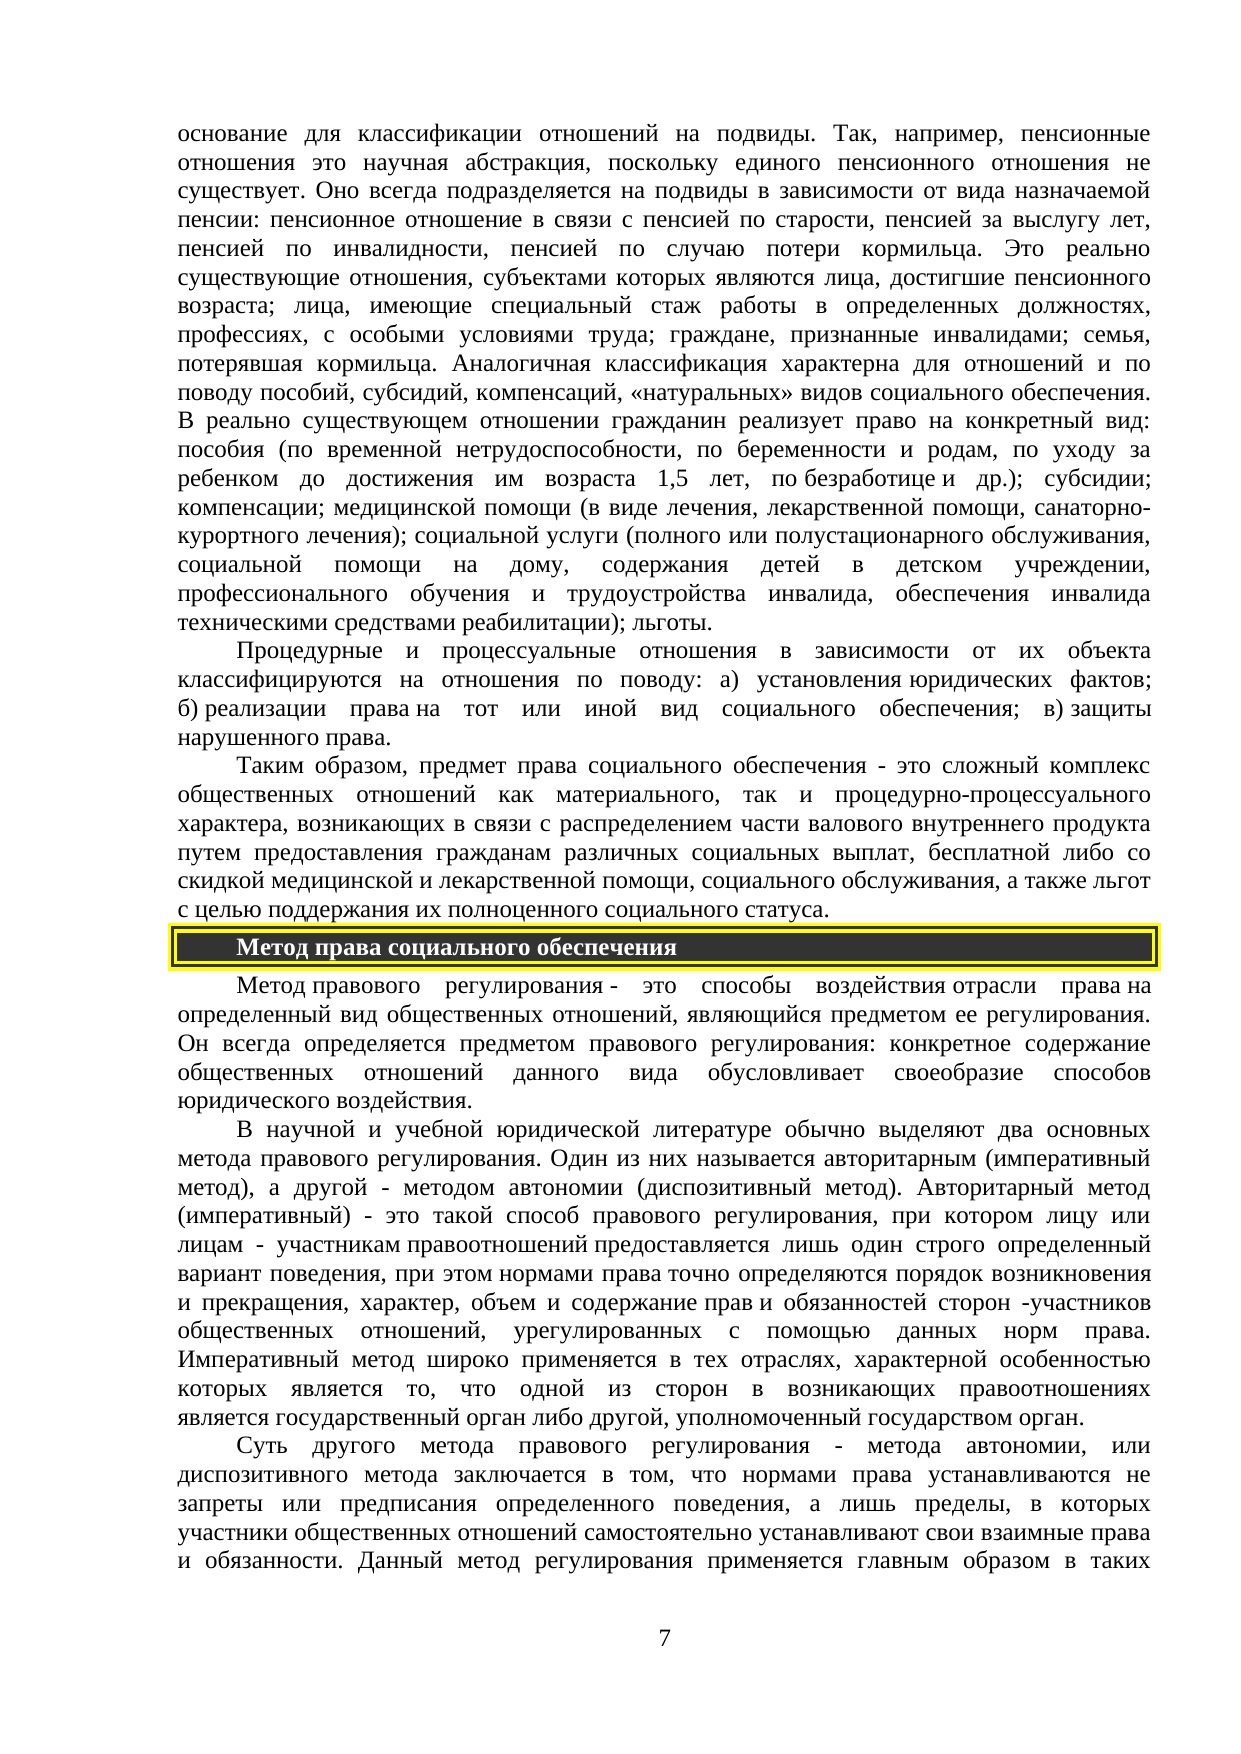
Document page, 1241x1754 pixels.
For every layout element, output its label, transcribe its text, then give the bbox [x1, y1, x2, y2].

text Метод права социального обеспечения [171, 926, 1158, 967]
text Процедурные и процессуальные отношения в зависимости от их объекта классифицируются на отношения по поводу: а) установления юридических фактов; б) реализации права на тот или иной вид социального обеспечения; в) защиты нарушенного права. [177, 636, 1152, 751]
text В научной и учебной юридической литературе обычно выделяют два основных метода правового регулирования. Один из них называется авторитарным (императивный метод), а другой - методом автономии (диспозитивный метод). Авторитарный метод (императивный) - это такой способ правового регулирования, при котором лицу или лицам - участникам правоотношений предоставляется лишь один строго определенный вариант поведения, при этом нормами права точно определяются порядок возникновения и прекращения, характер, объем и содержание прав и обязанностей сторон -участников общественных отношений, урегулированных с помощью данных норм права. Императивный метод широко применяется в тех отраслях, характерной особенностью которых является то, что одной из сторон в возникающих правоотношениях является государственный орган либо другой, уполномоченный государством орган. [177, 1114, 1152, 1431]
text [177, 1431, 1152, 1574]
text Таким образом, предмет права социального обеспечения - это сложный комплекс общественных отношений как материального, так и процедурно-процессуального характера, возникающих в связи с распределением части валового внутреннего продукта путем предоставления гражданам различных социальных выплат, бесплатной либо со скидкой медицинской и лекарственной помощи, социального обслуживания, а также льгот с целью поддержания их полноценного социального статуса. [177, 751, 1152, 923]
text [177, 118, 1152, 636]
text Метод правового регулирования - это способы воздействия отрасли права на определенный вид общественных отношений, являющийся предметом ее регулирования. Он всегда определяется предметом правового регулирования: конкретное содержание общественных отношений данного вида обусловливает своеобразие способов юридического воздействия. [177, 971, 1152, 1114]
